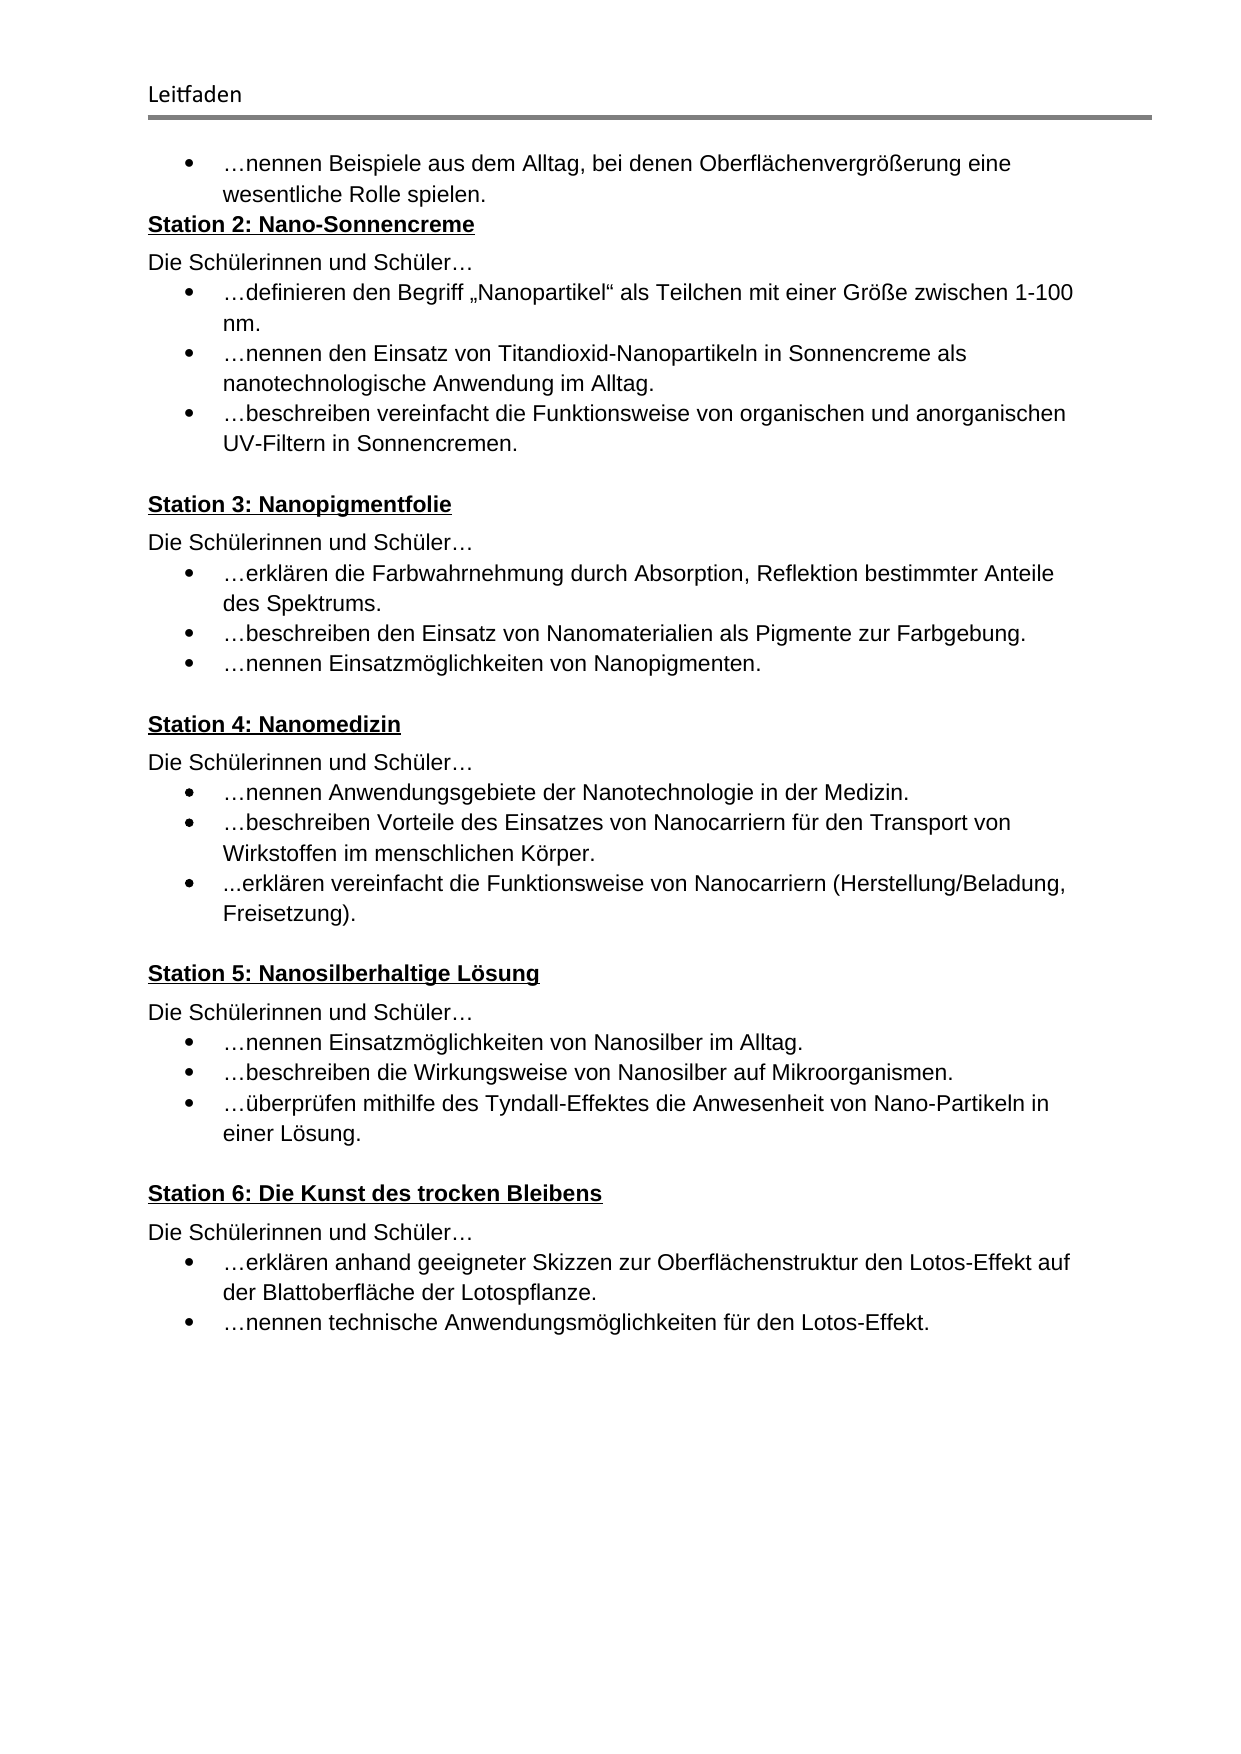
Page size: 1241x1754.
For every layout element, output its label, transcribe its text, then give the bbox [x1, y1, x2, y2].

list …nennen Einsatzmöglichkeiten von Nanosilber im Alltag. [185, 1029, 1093, 1055]
text Die Schülerinnen und Schüler… [148, 749, 1093, 775]
list …nennen Einsatzmöglichkeiten von Nanopigmenten. [185, 650, 1093, 676]
list …nennen Beispiele aus dem Alltag, bei denen Oberflächenvergrößerung eine wesentliche Rolle spielen. [185, 150, 1093, 207]
list …erklären die Farbwahrnehmung durch Absorption, Reflektion bestimmter Anteile des Spektrums. [185, 559, 1093, 616]
list …überprüfen mithilfe des Tyndall-Effektes die Anwesenheit von Nano-Partikeln in einer Lösung. [185, 1089, 1093, 1146]
list …nennen technische Anwendungsmöglichkeiten für den Lotos-Effekt. [185, 1309, 1093, 1336]
text Die Schülerinnen und Schüler… [148, 1218, 1093, 1245]
list …beschreiben den Einsatz von Nanomaterialien als Pigmente zur Farbgebung. [185, 620, 1093, 646]
text Station 5: Nanosilberhaltige Lösung [148, 960, 1093, 987]
list …definieren den Begriff „Nanopartikel“ als Teilchen mit einer Größe zwischen 1-100 nm. [185, 279, 1093, 336]
list ...erklären vereinfacht die Funktionsweise von Nanocarriern (Herstellung/Beladung, Freisetzung). [185, 870, 1093, 926]
list …nennen Anwendungsgebiete der Nanotechnologie in der Medizin. [185, 779, 1093, 806]
list …beschreiben die Wirkungsweise von Nanosilber auf Mikroorganismen. [185, 1059, 1093, 1086]
list …beschreiben Vorteile des Einsatzes von Nanocarriern für den Transport von Wirkstoffen im menschlichen Körper. [185, 809, 1093, 866]
list …erklären anhand geeigneter Skizzen zur Oberflächenstruktur den Lotos-Effekt auf der Blattoberfläche der Lotospflanze. [185, 1249, 1093, 1305]
list …nennen den Einsatz von Titandioxid-Nanopartikeln in Sonnencreme als nanotechnologische Anwendung im Alltag. [185, 340, 1093, 396]
text Station 2: Nano-Sonnencreme [148, 211, 1093, 237]
text Die Schülerinnen und Schüler… [148, 999, 1093, 1025]
list …beschreiben vereinfacht die Funktionsweise von organischen und anorganischen UV-Filtern in Sonnencremen. [185, 400, 1093, 457]
text Die Schülerinnen und Schüler… [148, 529, 1093, 556]
text Station 3: Nanopigmentfolie [148, 491, 1093, 517]
text Die Schülerinnen und Schüler… [148, 249, 1093, 276]
text Station 6: Die Kunst des trocken Bleibens [148, 1180, 1093, 1206]
text Station 4: Nanomedizin [148, 711, 1093, 737]
